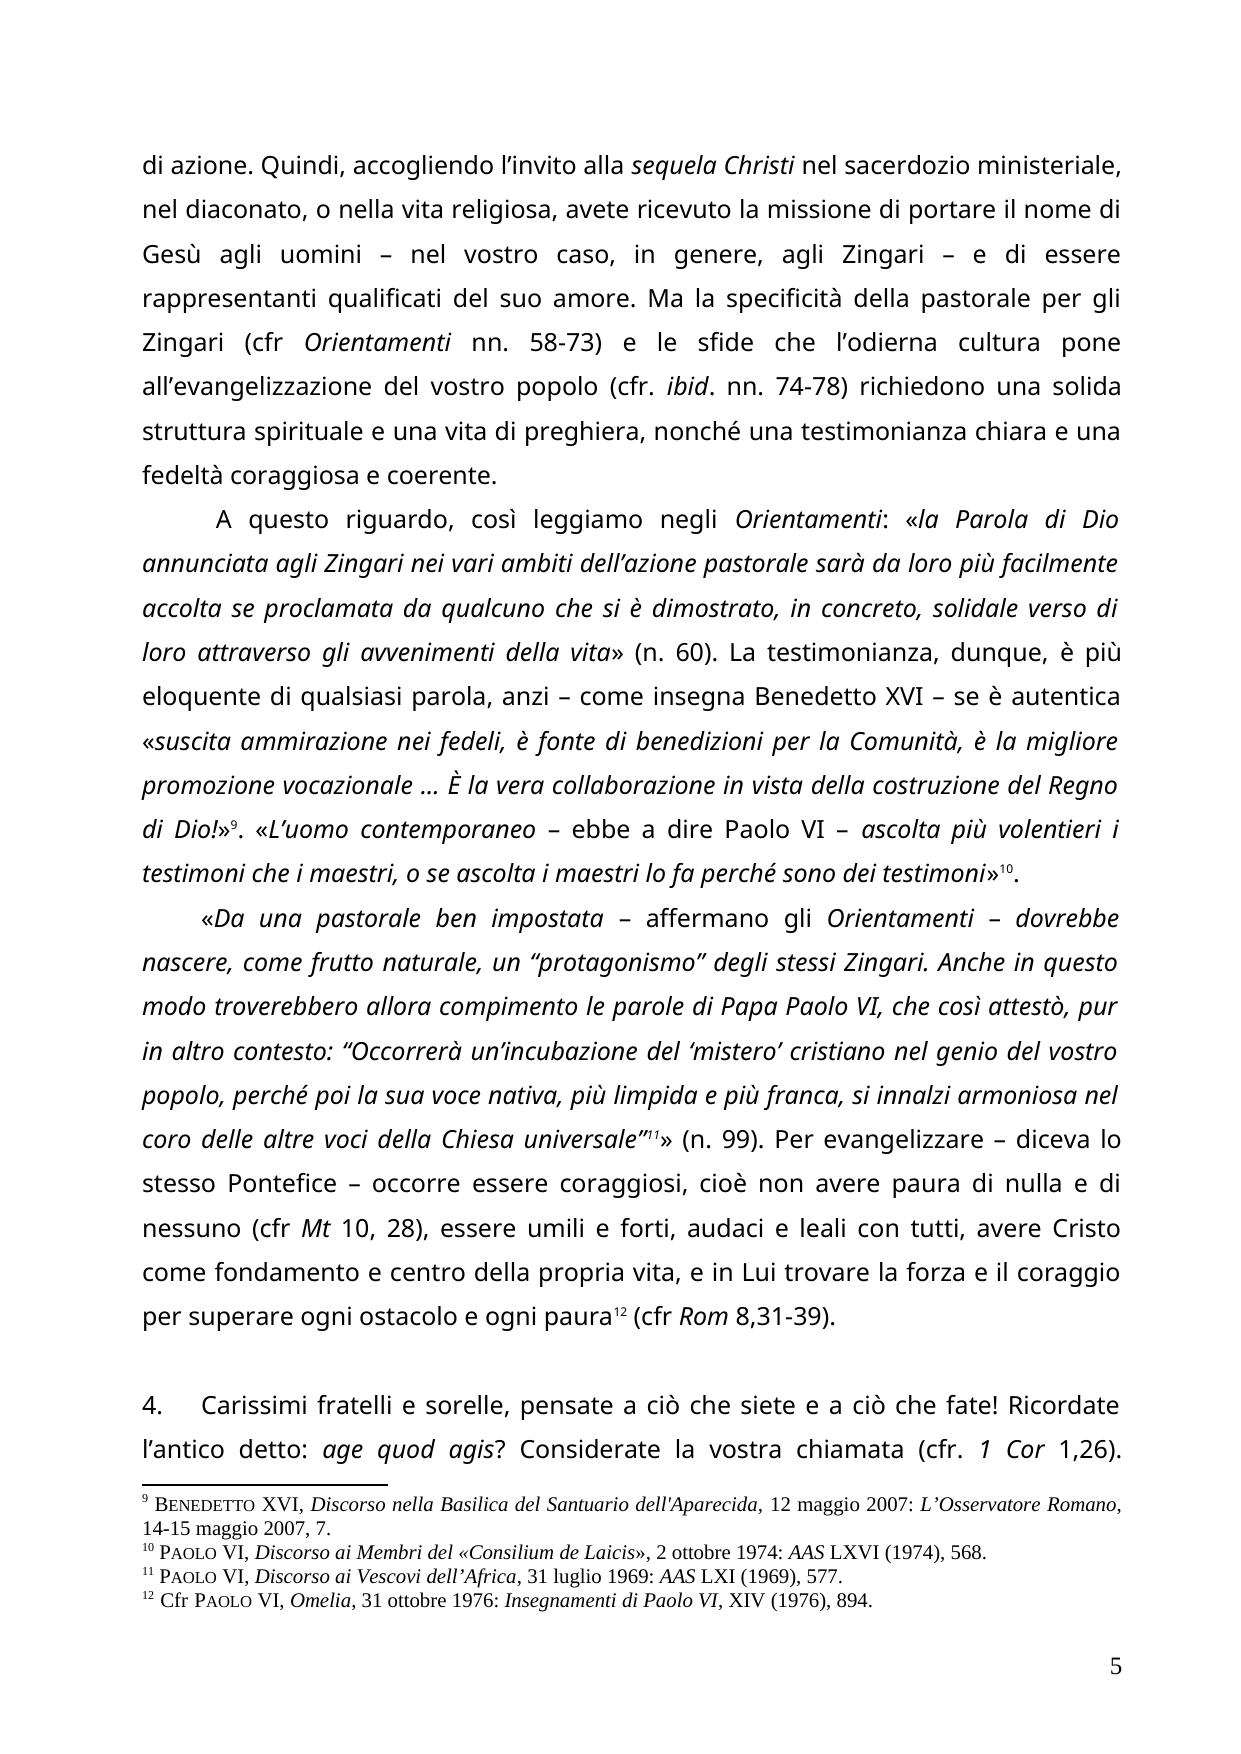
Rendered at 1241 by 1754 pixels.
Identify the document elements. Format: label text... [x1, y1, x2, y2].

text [142, 148, 1122, 492]
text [142, 1387, 1122, 1466]
text A questo riguardo, così leggiamo negli Orientamenti: « di Dio annunciata agli Zingari nei vari ambiti dell’azione pastorale sarà da loro più facilmente accolta se proclamata da qualcuno che si è dimostrato, in concreto, solidale verso di loro attraverso gli avvenimenti della vita» (n. 60). La testimonianza, dunque, è più eloquente di qualsiasi parola, anzi – come insegna Benedetto XVI – se è autentica «suscita ammirazione nei fedeli, è fonte di benedizioni per , è la migliore promozione vocazionale ... È la vera collaborazione in vista della costruzione del Regno di Dio!». «L’uomo contemporaneo – ebbe a dire Paolo VI – ascolta più volentieri i testimoni che i maestri, o se ascolta i maestri lo fa perché sono dei testimoni». [142, 502, 1122, 890]
text «Da una pastorale ben impostata – affermano gli Orientamenti – dovrebbe nascere, come frutto naturale, un “protagonismo” degli stessi Zingari. Anche in questo modo troverebbero allora compimento le parole di Papa Paolo VI, che così attestò, pur in altro contesto: “Occorrerà un’incubazione del ‘mistero’ cristiano nel genio del vostro popolo, perché poi la sua voce nativa, più limpida e più franca, si innalzi armoniosa nel coro delle altre voci della Chiesa universale”» (n. 99). Per evangelizzare – diceva lo stesso Pontefice – occorre essere coraggiosi, cioè non avere paura di nulla e di nessuno (cfr Mt 10, 28), essere umili e forti, audaci e leali con tutti, avere Cristo come fondamento e centro della propria vita, e in Lui trovare la forza e il coraggio per superare ogni ostacolo e ogni paura (cfr Rom 8,31-39). [142, 900, 1122, 1333]
